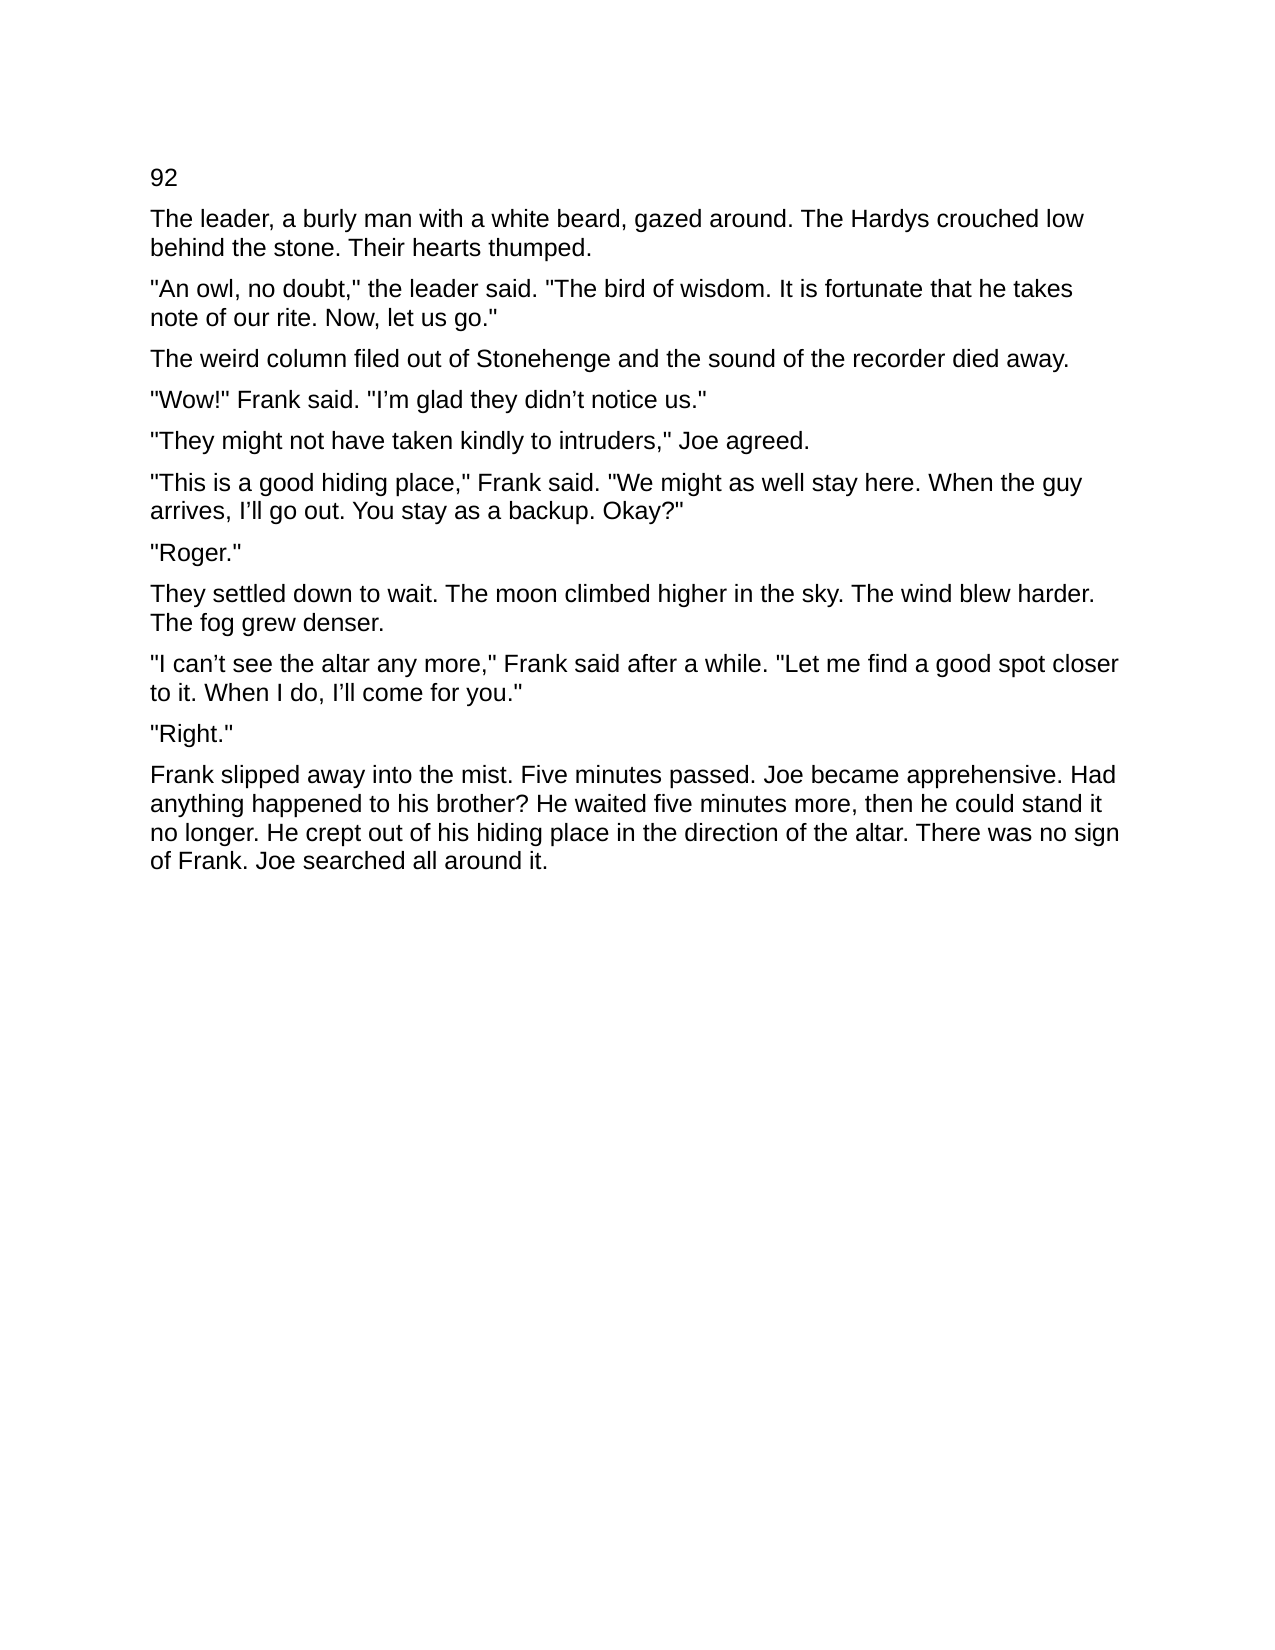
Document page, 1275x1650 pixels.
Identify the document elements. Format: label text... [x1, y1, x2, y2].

text The leader, a burly man with a white beard, gazed around. The Hardys crouched low behind the stone. Their hearts thumped. [150, 204, 1125, 261]
text "Wow!" Frank said. "I’m glad they didn’t notice us." [150, 385, 1125, 414]
text Frank slipped away into the mist. Five minutes passed. Joe became apprehensive. Had anything happened to his brother? He waited five minutes more, then he could stand it no longer. He crept out of his hiding place in the direction of the altar. There was no sign of Frank. Joe searched all around it. [150, 760, 1125, 875]
text 92 [150, 162, 1125, 191]
text "I can’t see the altar any more," Frank said after a while. "Let me find a good spot closer to it. When I do, I’ll come for you." [150, 649, 1125, 706]
text "This is a good hiding place," Frank said. "We might as well stay here. When the guy arrives, I’ll go out. You stay as a backup. Okay?" [150, 467, 1125, 525]
text "Right." [150, 719, 1125, 747]
text They settled down to wait. The moon climbed higher in the sky. The wind blew harder. The fog grew denser. [150, 579, 1125, 636]
text The weird column filed out of Stonehenge and the sound of the recorder died away. [150, 344, 1125, 372]
text "Roger." [150, 537, 1125, 566]
text "They might not have taken kindly to intruders," Joe agreed. [150, 426, 1125, 455]
text "An owl, no doubt," the leader said. "The bird of wisdom. It is fortunate that he takes note of our rite. Now, let us go." [150, 274, 1125, 331]
